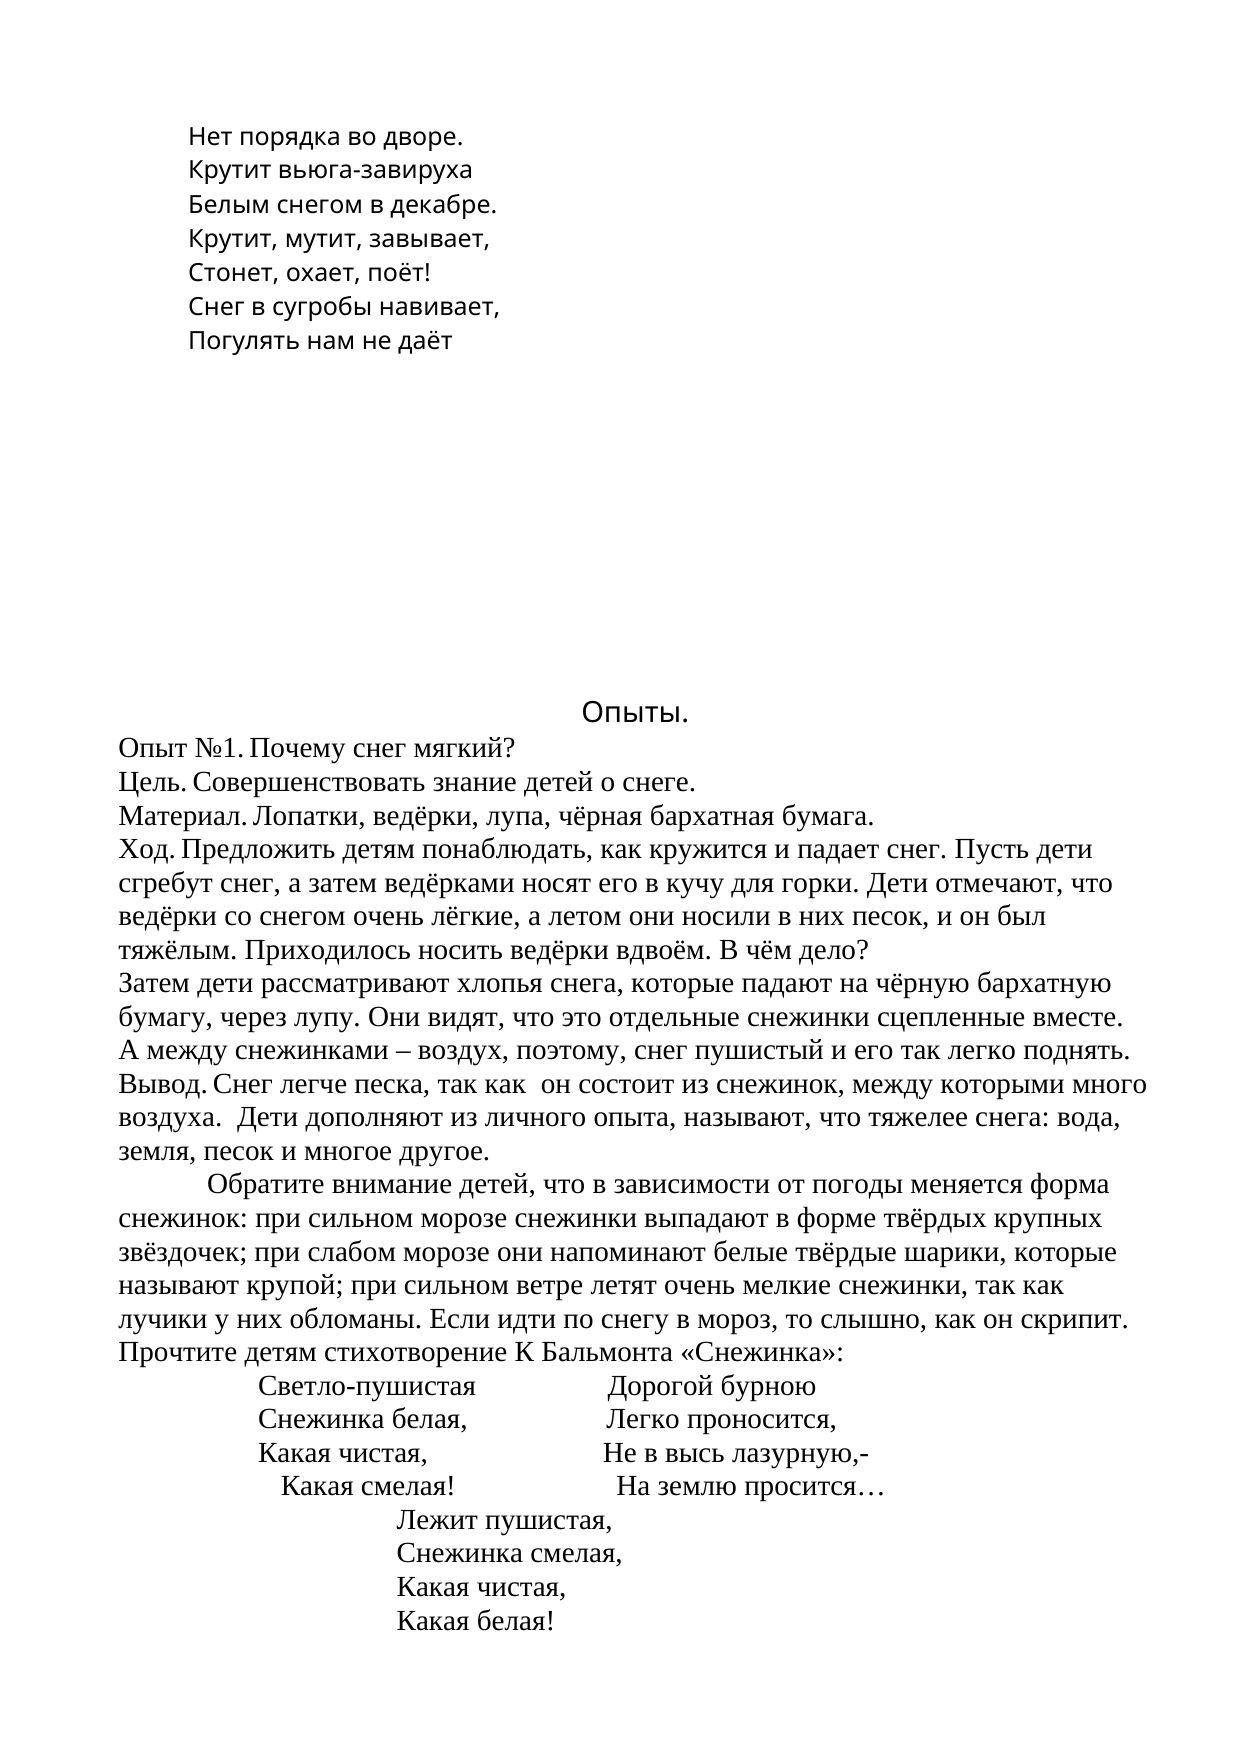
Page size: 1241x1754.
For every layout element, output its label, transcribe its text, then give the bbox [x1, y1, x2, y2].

text Белым снегом в декабре. [188, 186, 1082, 220]
text Затем дети рассматривают хлопья снега, которые падают на чёрную бархатную бумагу, через лупу. Они видят, что это отдельные снежинки сцепленные вместе. А между снежинками – воздух, поэтому, снег пушистый и его так легко поднять. [118, 965, 1152, 1066]
text Снег в сугробы навивает, [188, 288, 1082, 322]
text Какая чистая, [207, 1569, 1152, 1603]
text Светло-пушистая Дорогой бурною [118, 1368, 1152, 1401]
text Крутит вьюга-завируха [188, 152, 1082, 186]
text Снежинка смелая, [207, 1536, 1152, 1569]
text Ход. Предложить детям понаблюдать, как кружится и падает снег. Пусть дети сгребут снег, а затем ведёрками носят его в кучу для горки. Дети отмечают, что ведёрки со снегом очень лёгкие, а летом они носили в них песок, и он был тяжёлым. Приходилось носить ведёрки вдвоём. В чём дело? [118, 831, 1152, 965]
text Крутит, мутит, завывает, [188, 220, 1082, 254]
text Какая белая! [207, 1603, 1152, 1636]
text Опыт №1. Почему снег мягкий? [118, 731, 1152, 764]
text Обратите внимание детей, что в зависимости от погоды меняется форма снежинок: при сильном морозе снежинки выпадают в форме твёрдых крупных звёздочек; при слабом морозе они напоминают белые твёрдые шарики, которые называют крупой; при сильном ветре летят очень мелкие снежинки, так как лучики у них обломаны. Если идти по снегу в мороз, то слышно, как он скрипит. Прочтите детям стихотворение К Бальмонта «Снежинка»: [118, 1167, 1152, 1368]
text Снежинка белая, Легко проносится, [118, 1401, 1152, 1435]
text Нет порядка во дворе. [188, 118, 1082, 152]
text Погулять нам не даёт [188, 322, 1082, 357]
text Какая смелая! На землю просится… [192, 1468, 1152, 1502]
text Опыты. [118, 691, 1152, 731]
text Цель. Совершенствовать знание детей о снеге. [118, 764, 1152, 798]
text Какая чистая, Не в высь лазурную,- [118, 1435, 1152, 1468]
text Стонет, охает, поёт! [188, 254, 1082, 288]
text Материал. Лопатки, ведёрки, лупа, чёрная бархатная бумага. [118, 798, 1152, 831]
text Лежит пушистая, [207, 1502, 1152, 1536]
text Вывод. Снег легче песка, так как он состоит из снежинок, между которыми много воздуха. Дети дополняют из личного опыта, называют, что тяжелее снега: вода, земля, песок и многое другое. [118, 1066, 1152, 1167]
